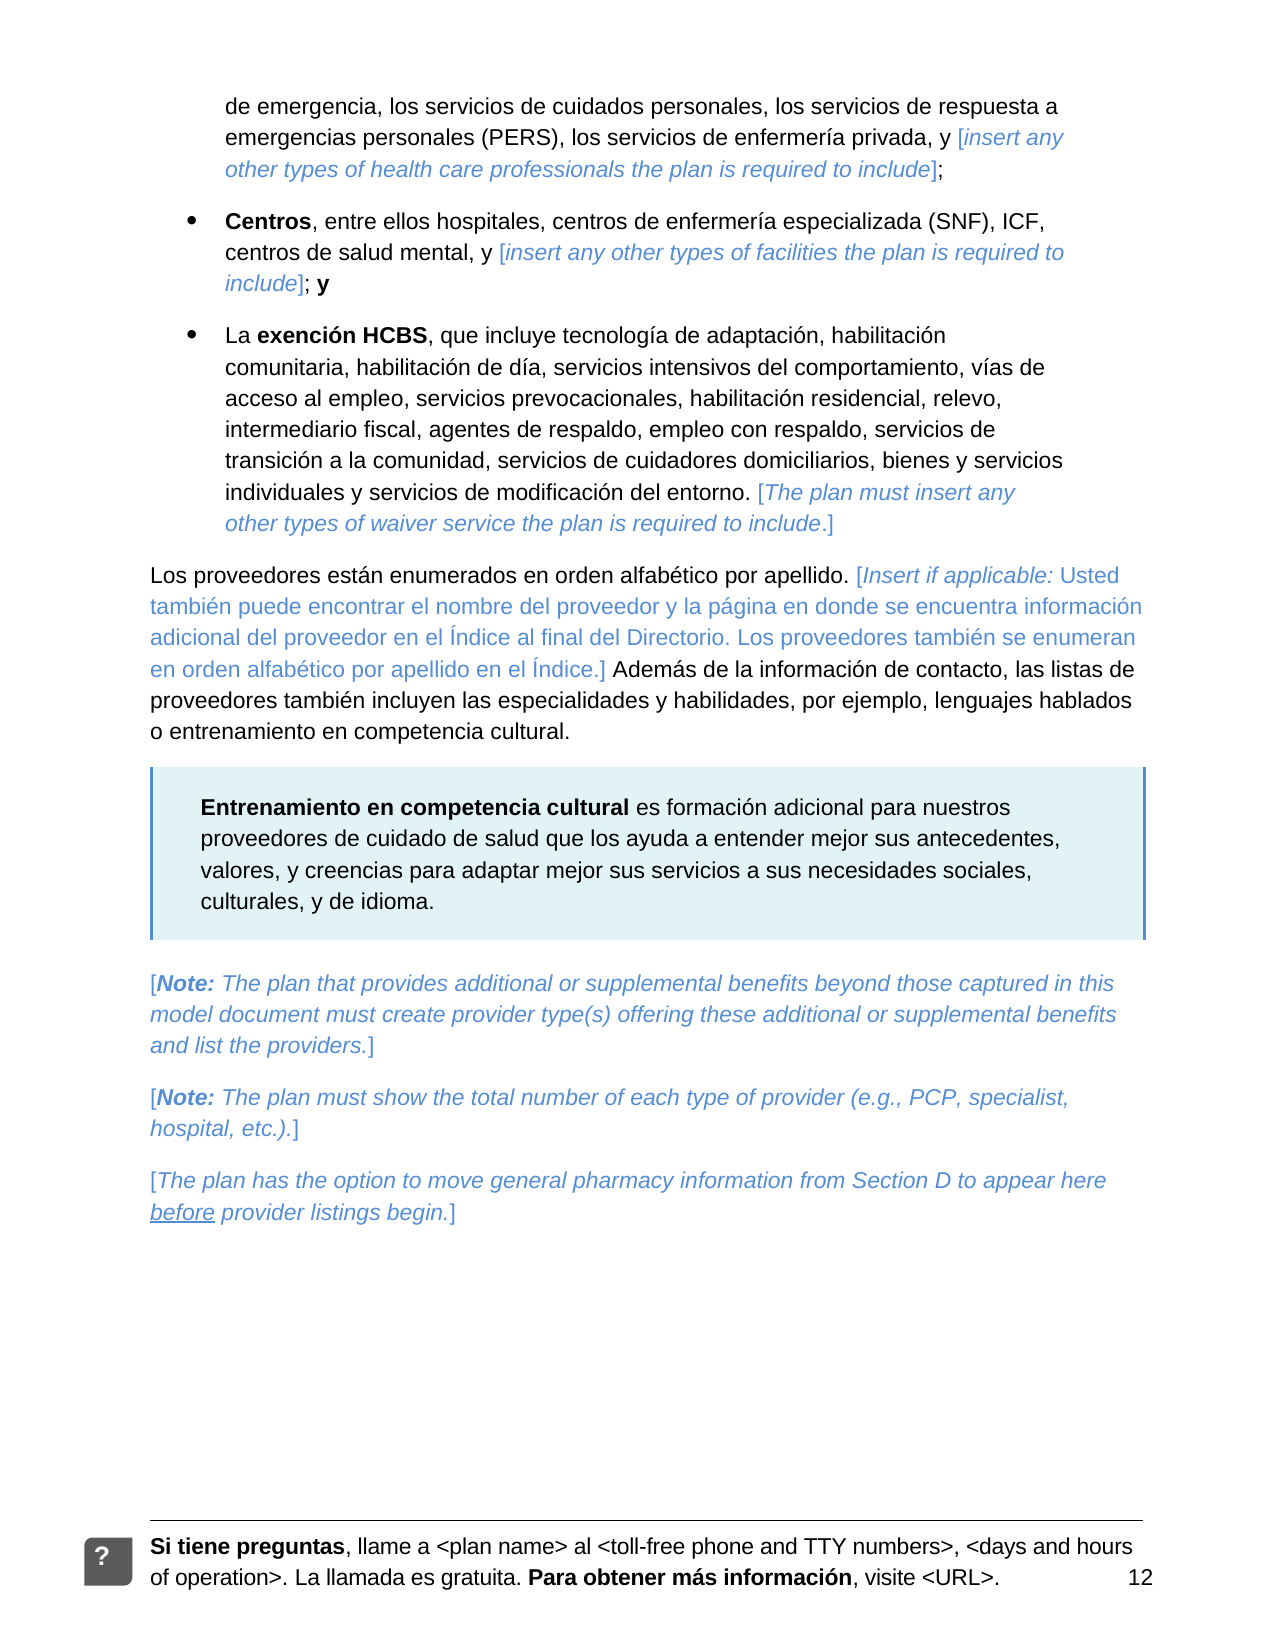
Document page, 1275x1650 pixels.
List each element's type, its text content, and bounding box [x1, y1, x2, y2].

text Los proveedores están enumerados en orden alfabético por apellido. [Insert if applicable: Usted también puede encontrar el nombre del proveedor y la página en donde se encuentra información adicional del proveedor en el Índice al final del Directorio. Los proveedores también se enumeran en orden alfabético por apellido en el Índice.] Además de la información de contacto, las listas de proveedores también incluyen las especialidades y habilidades, por ejemplo, lenguajes hablados o entrenamiento en competencia cultural. [150, 558, 1143, 746]
text [Note: The plan must show the total number of each type of provider (e.g., PCP, specialist, hospital, etc.).] [150, 1081, 1143, 1143]
list Centros, entre ellos hospitales, centros de enfermería especializada (SNF), ICF, centros de salud mental, y [insert any other types of facilities the plan is required to include]; y [187, 204, 1068, 298]
text [Note: The plan that provides additional or supplemental benefits beyond those captured in this model document must create provider type(s) offering these additional or supplemental benefits and list the providers.] [150, 966, 1143, 1060]
text [The plan has the option to move general pharmacy information from Section D to appear here before provider listings begin.] [150, 1164, 1143, 1226]
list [187, 89, 1068, 183]
table_header Entrenamiento en competencia cultural es formación adicional para nuestros proveedores de cuidado de salud que los ayuda a entender mejor sus antecedentes, valores, y creencias para adaptar mejor sus servicios a sus necesidades sociales, culturales, y de idioma. [153, 770, 1143, 936]
list La exención HCBS, que incluye tecnología de adaptación, habilitación comunitaria, habilitación de día, servicios intensivos del comportamiento, vías de acceso al empleo, servicios prevocacionales, habilitación residencial, relevo, intermediario fiscal, agentes de respaldo, empleo con respaldo, servicios de transición a la comunidad, servicios de cuidadores domiciliarios, bienes y servicios individuales y servicios de modificación del entorno. [The plan must insert any other types of waiver service the plan is required to include.] [187, 319, 1068, 537]
